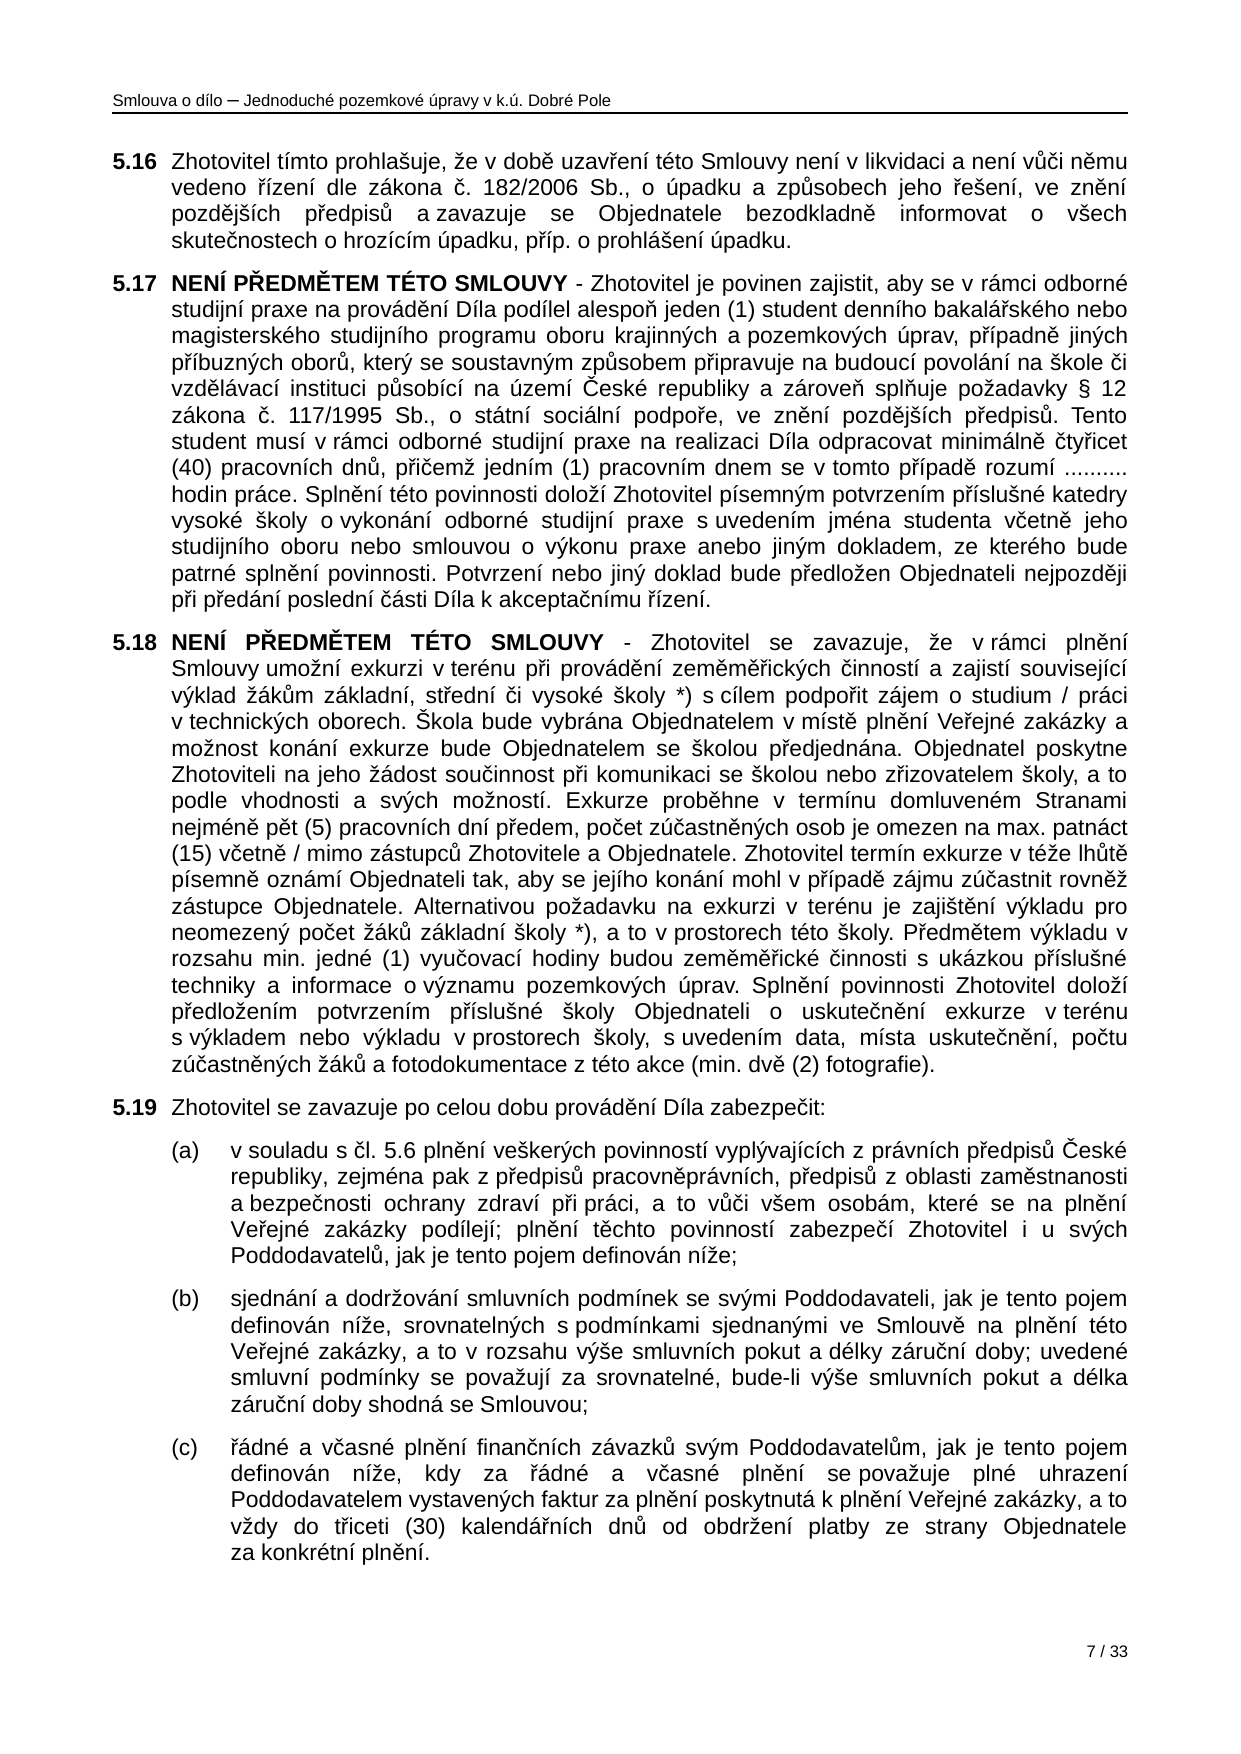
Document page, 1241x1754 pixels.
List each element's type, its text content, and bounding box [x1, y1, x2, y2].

list řádné a včasné plnění finančních závazků svým Poddodavatelům, jak je tento pojem definován níže, kdy za řádné a včasné plnění se považuje plné uhrazení Poddodavatelem vystavených faktur za plnění poskytnutá k plnění Veřejné zakázky, a to vždy do třiceti (30) kalendářních dnů od obdržení platby ze strany Objednatele za konkrétní plnění. [171, 1434, 1128, 1565]
text NENÍ PŘEDMĚTEM TÉTO SMLOUVY - Zhotovitel je povinen zajistit, aby se v rámci odborné studijní praxe na provádění Díla podílel alespoň jeden (1) student denního bakalářského nebo magisterského studijního programu oboru krajinných a pozemkových úprav, případně jiných příbuzných oborů, který se soustavným způsobem připravuje na budoucí povolání na škole či vzdělávací instituci působící na území České republiky a zároveň splňuje požadavky § 12 zákona č. 117/1995 Sb., o státní sociální podpoře, ve znění pozdějších předpisů. Tento student musí v rámci odborné studijní praxe na realizaci Díla odpracovat minimálně čtyřicet (40) pracovních dnů, přičemž jedním (1) pracovním dnem se v tomto případě rozumí .......... hodin práce. Splnění této povinnosti doloží Zhotovitel písemným potvrzením příslušné katedry vysoké školy o vykonání odborné studijní praxe s uvedením jména studenta včetně jeho studijního oboru nebo smlouvou o výkonu praxe anebo jiným dokladem, ze kterého bude patrné splnění povinnosti. Potvrzení nebo jiný doklad bude předložen Objednateli nejpozději při předání poslední části Díla k akceptačnímu řízení. [112, 270, 1128, 612]
list sjednání a dodržování smluvních podmínek se svými Poddodavateli, jak je tento pojem definován níže, srovnatelných s podmínkami sjednanými ve Smlouvě na plnění této Veřejné zakázky, a to v rozsahu výše smluvních pokut a délky záruční doby; uvedené smluvní podmínky se považují za srovnatelné, bude-li výše smluvních pokut a délka záruční doby shodná se Smlouvou; [171, 1285, 1128, 1417]
text Zhotovitel tímto prohlašuje, že v době uzavření této Smlouvy není v likvidaci a není vůči němu vedeno řízení dle zákona č. 182/2006 Sb., o úpadku a způsobech jeho řešení, ve znění pozdějších předpisů a zavazuje se Objednatele bezodkladně informovat o všech skutečnostech o hrozícím úpadku, příp. o prohlášení úpadku. [112, 148, 1128, 253]
text NENÍ PŘEDMĚTEM TÉTO SMLOUVY - Zhotovitel se zavazuje, že v rámci plnění Smlouvy umožní exkurzi v terénu při provádění zeměměřických činností a zajistí související výklad žákům základní, střední či vysoké školy *) s cílem podpořit zájem o studium / práci v technických oborech. Škola bude vybrána Objednatelem v místě plnění Veřejné zakázky a možnost konání exkurze bude Objednatelem se školou předjednána. Objednatel poskytne Zhotoviteli na jeho žádost součinnost při komunikaci se školou nebo zřizovatelem školy, a to podle vhodnosti a svých možností. Exkurze proběhne v termínu domluveném Stranami nejméně pět (5) pracovních dní předem, počet zúčastněných osob je omezen na max. patnáct (15) včetně / mimo zástupců Zhotovitele a Objednatele. Zhotovitel termín exkurze v téže lhůtě písemně oznámí Objednateli tak, aby se jejího konání mohl v případě zájmu zúčastnit rovněž zástupce Objednatele. Alternativou požadavku na exkurzi v terénu je zajištění výkladu pro neomezený počet žáků základní školy *), a to v prostorech této školy. Předmětem výkladu v rozsahu min. jedné (1) vyučovací hodiny budou zeměměřické činnosti s ukázkou příslušné techniky a informace o významu pozemkových úprav. Splnění povinnosti Zhotovitel doloží předložením potvrzením příslušné školy Objednateli o uskutečnění exkurze v terénu s výkladem nebo výkladu v prostorech školy, s uvedením data, místa uskutečnění, počtu zúčastněných žáků a fotodokumentace z této akce (min. dvě (2) fotografie). [112, 629, 1128, 1077]
list v souladu s čl. 5.6 plnění veškerých povinností vyplývajících z právních předpisů České republiky, zejména pak z předpisů pracovněprávních, předpisů z oblasti zaměstnanosti a bezpečnosti ochrany zdraví při práci, a to vůči všem osobám, které se na plnění Veřejné zakázky podílejí; plnění těchto povinností zabezpečí Zhotovitel i u svých Poddodavatelů, jak je tento pojem definován níže; [171, 1137, 1128, 1268]
text Zhotovitel se zavazuje po celou dobu provádění Díla zabezpečit: [112, 1094, 1128, 1120]
